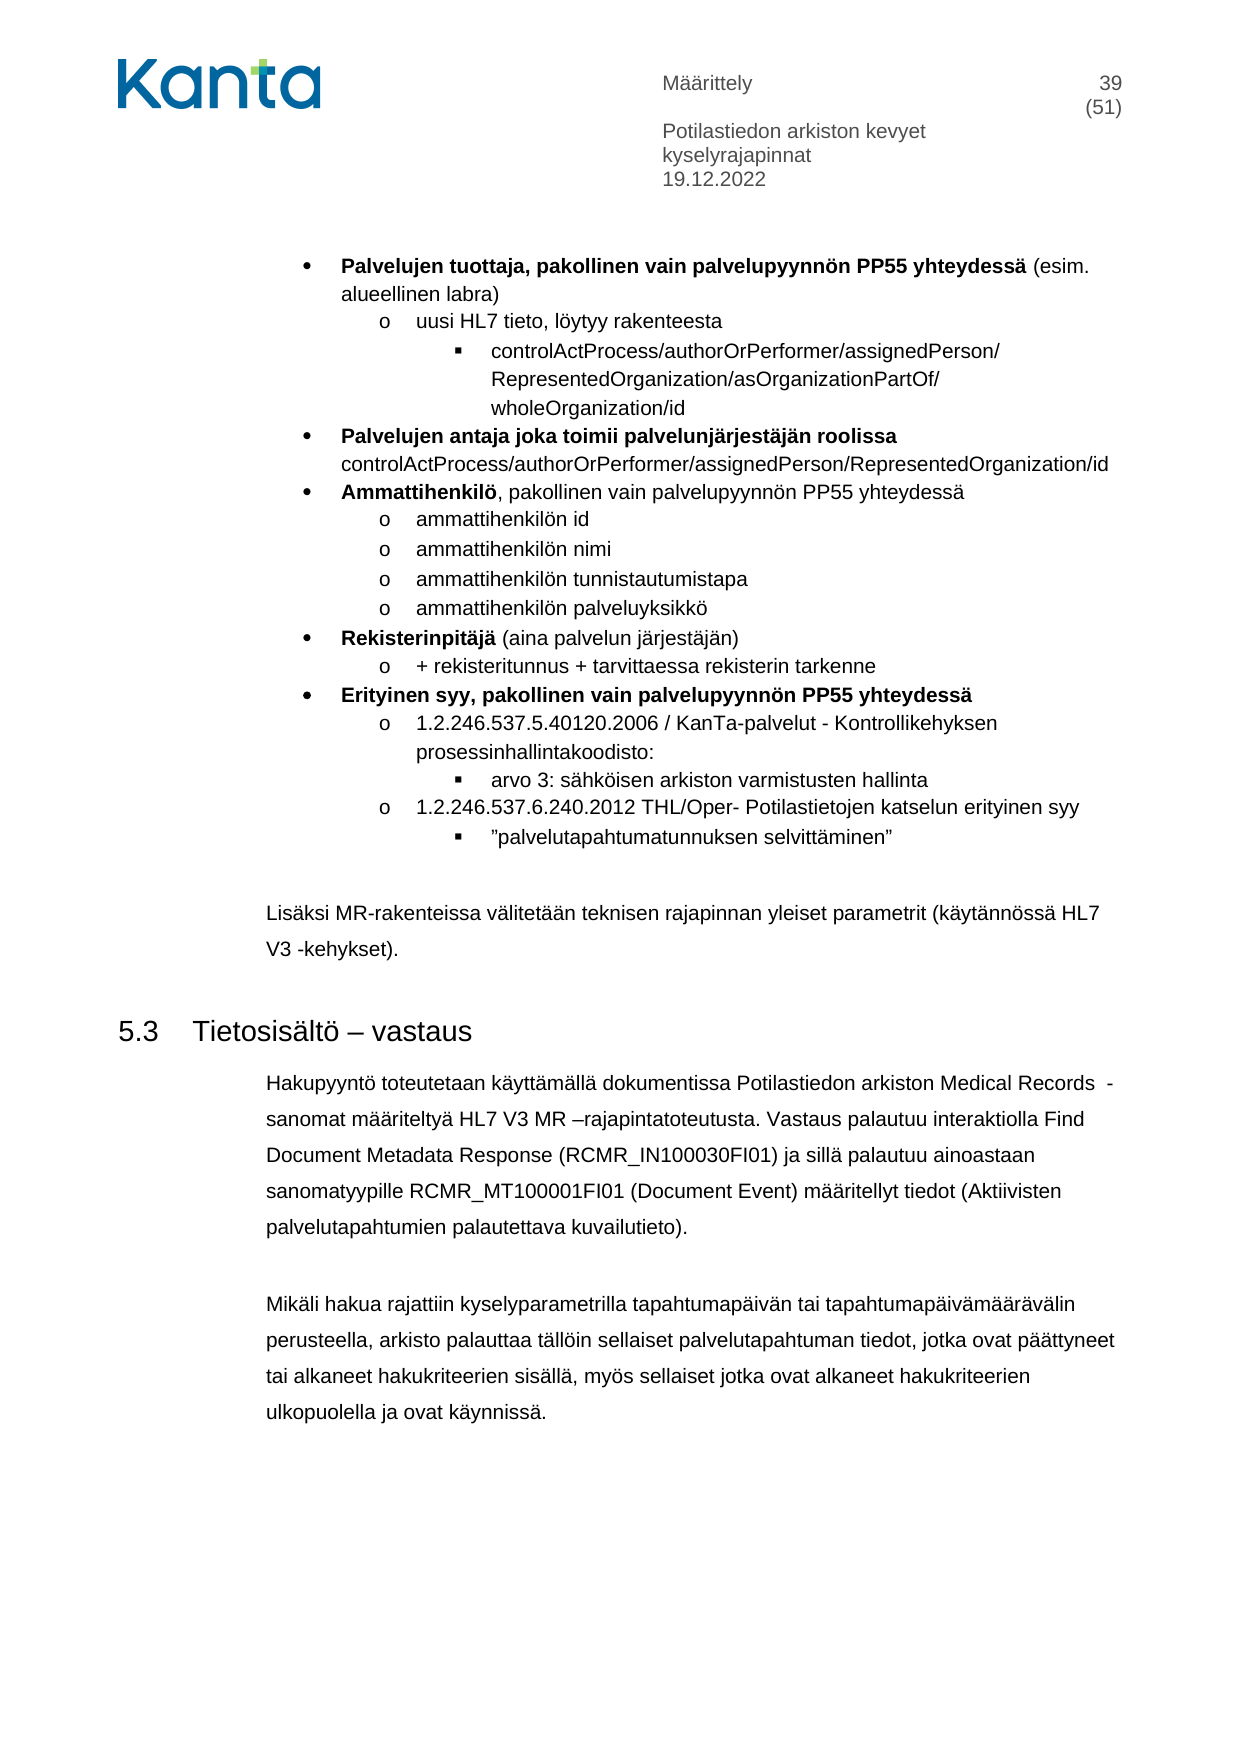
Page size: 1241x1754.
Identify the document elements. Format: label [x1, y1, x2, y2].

picture [118, 59, 321, 109]
